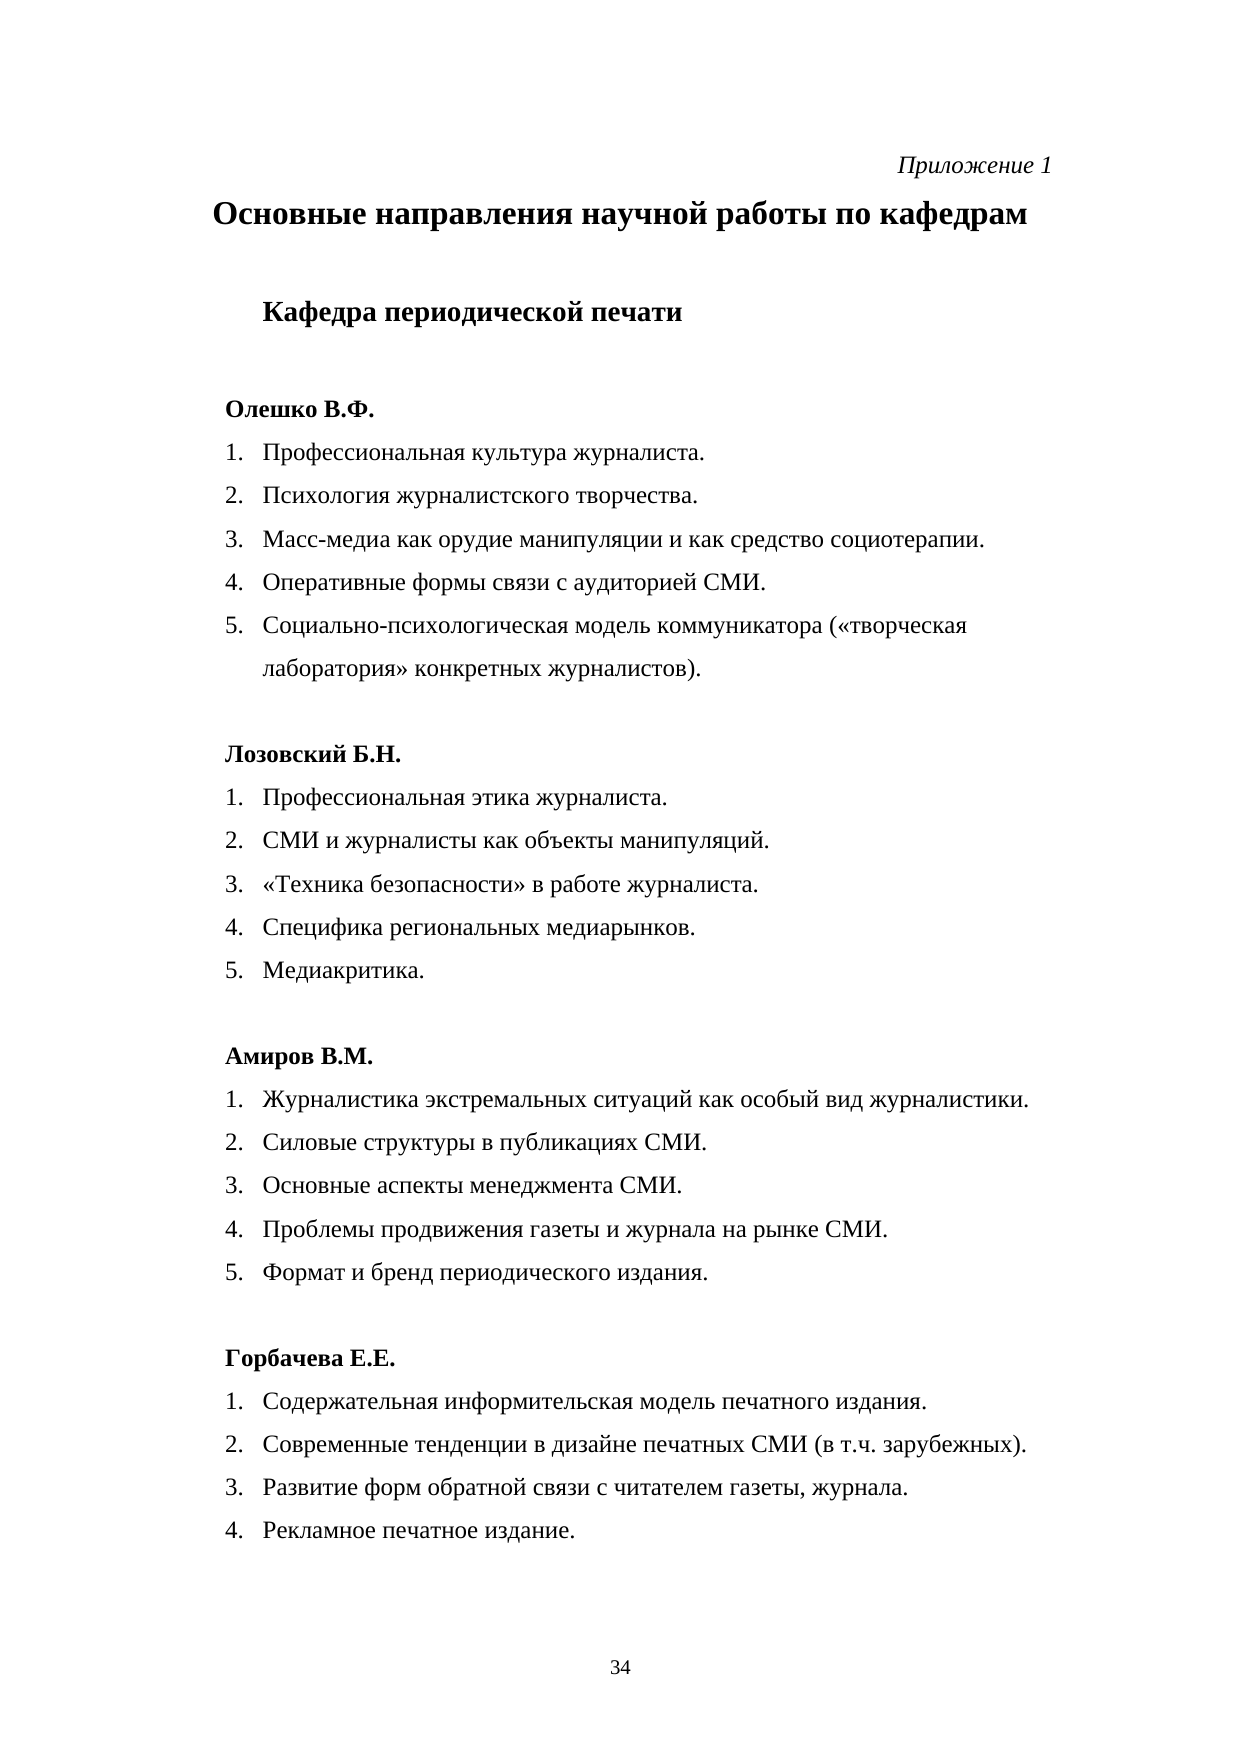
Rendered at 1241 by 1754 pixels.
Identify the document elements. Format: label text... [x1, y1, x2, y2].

list Специфика региональных медиарынков. [225, 912, 1053, 941]
list «Техника безопасности» в работе журналиста. [225, 869, 1053, 897]
list Проблемы продвижения газеты и журнала на рынке СМИ. [225, 1214, 1053, 1242]
list Журналистика экстремальных ситуаций как особый вид журналистики. [225, 1084, 1053, 1113]
list Формат и бренд периодического издания. [225, 1257, 1053, 1286]
text Горбачева Е.Е. [187, 1343, 1053, 1372]
text Олешко В.Ф. [187, 394, 1053, 423]
list Психология журналистского творчества. [225, 481, 1053, 509]
list Медиакритика. [225, 955, 1053, 984]
list Развитие форм обратной связи с читателем газеты, журнала. [225, 1472, 1053, 1501]
list Оперативные формы связи с аудиторией СМИ. [225, 567, 1053, 596]
list Социально-психологическая модель коммуникатора («творческая лаборатория» конкретных журналистов). [225, 610, 1053, 682]
list Силовые структуры в публикациях СМИ. [225, 1127, 1053, 1156]
text Лозовский Б.Н. [187, 739, 1053, 768]
text Основные направления научной работы по кафедрам [187, 193, 1053, 231]
list Рекламное печатное издание. [225, 1516, 1053, 1544]
text Амиров В.М. [187, 1041, 1053, 1070]
list Профессиональная этика журналиста. [225, 782, 1053, 811]
list Масс-медиа как орудие манипуляции и как средство социотерапии. [225, 524, 1053, 552]
list Содержательная информительская модель печатного издания. [225, 1386, 1053, 1415]
list СМИ и журналисты как объекты манипуляций. [225, 826, 1053, 854]
text Кафедра периодической печати [187, 294, 1053, 327]
text Приложение 1 [187, 150, 1053, 179]
list Современные тенденции в дизайне печатных СМИ (в т.ч. зарубежных). [225, 1429, 1053, 1458]
list Основные аспекты менеджмента СМИ. [225, 1171, 1053, 1199]
list Профессиональная культура журналиста. [225, 437, 1053, 466]
